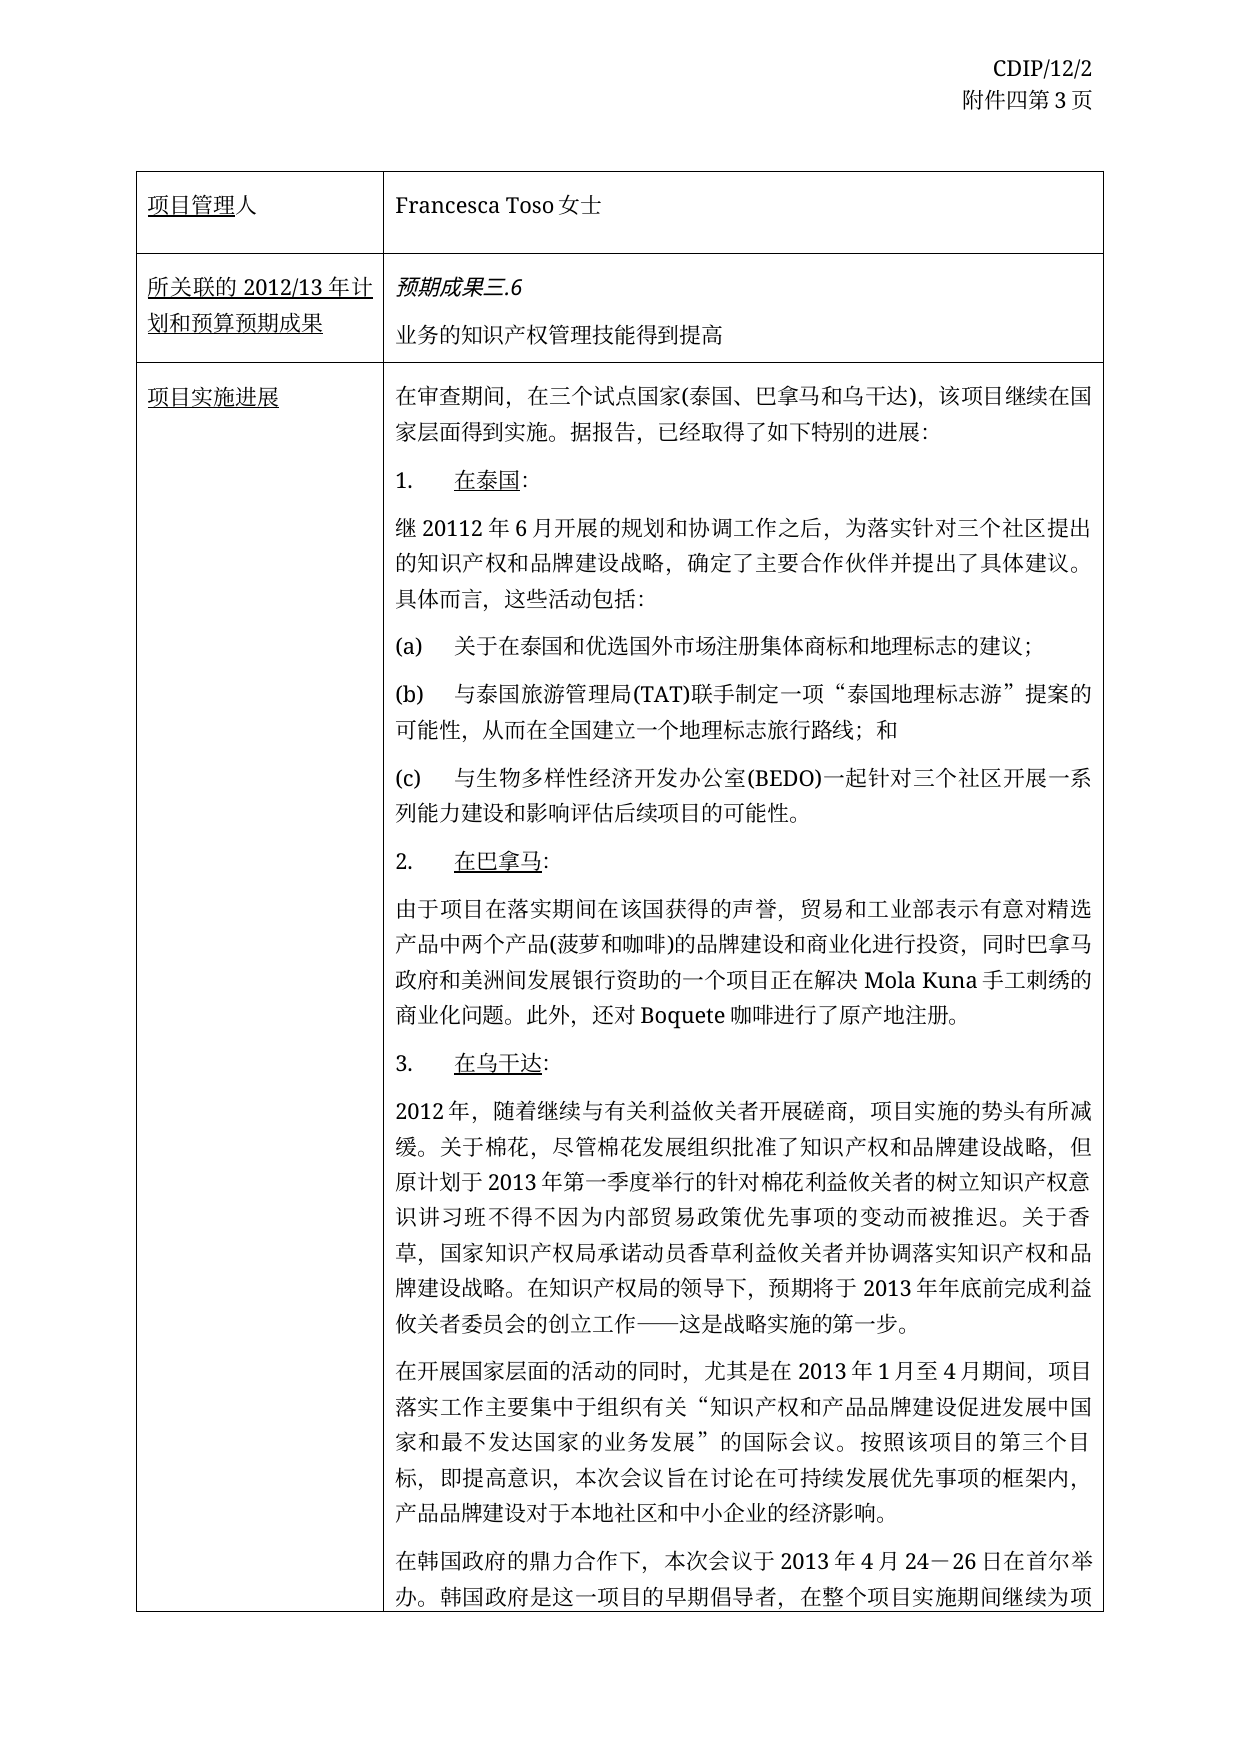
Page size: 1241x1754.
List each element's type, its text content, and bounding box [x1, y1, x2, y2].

table_cell 预期成果三.6 业务的知识产权管理技能得到提高 [384, 254, 1103, 362]
table_header 项目管理人 [137, 172, 383, 253]
table_cell 所关联的2012/13年计划和预算预期成果 [137, 254, 383, 362]
table_cell 项目实施进展 [137, 363, 383, 1611]
table_header Francesca Toso女士 [384, 172, 1103, 253]
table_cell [384, 363, 1103, 1611]
